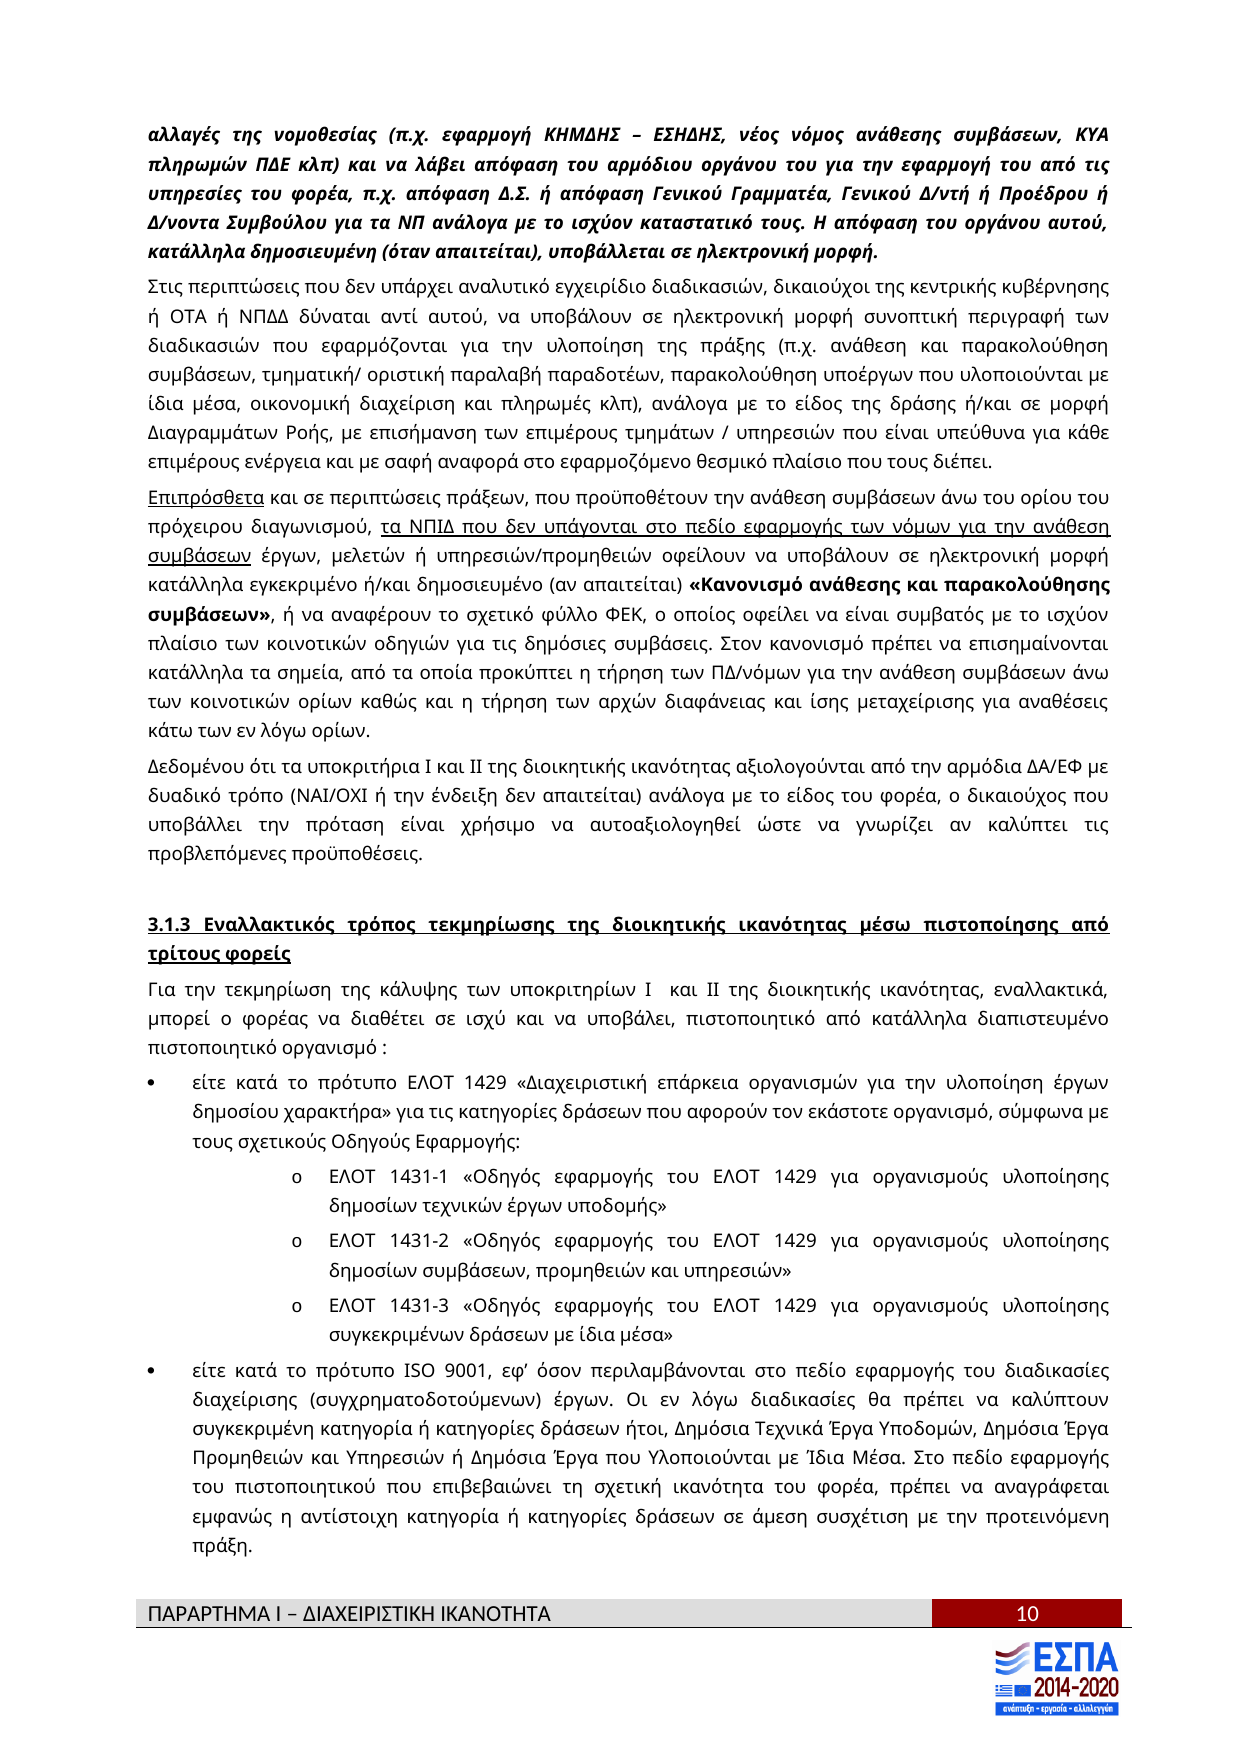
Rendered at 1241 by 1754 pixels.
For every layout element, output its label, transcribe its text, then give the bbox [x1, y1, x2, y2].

list είτε κατά το πρότυπο ISO 9001, εφ’ όσον περιλαμβάνονται στο πεδίο εφαρμογής του διαδικασίες διαχείρισης (συγχρηματοδοτούμενων) έργων. Οι εν λόγω διαδικασίες θα πρέπει να καλύπτουν συγκεκριμένη κατηγορία ή κατηγορίες δράσεων ήτοι, Δημόσια Τεχνικά Έργα Υποδομών, Δημόσια Έργα Προμηθειών και Υπηρεσιών ή Δημόσια Έργα που Υλοποιούνται με Ίδια Μέσα. Στο πεδίο εφαρμογής του πιστοποιητικού που επιβεβαιώνει τη σχετική ικανότητα του φορέα, πρέπει να αναγράφεται εμφανώς η αντίστοιχη κατηγορία ή κατηγορίες δράσεων σε άμεση συσχέτιση με την προτεινόμενη πράξη. [148, 1353, 1110, 1558]
list ΕΛΟΤ 1431-3 «Οδηγός εφαρμογής του ΕΛΟΤ 1429 για οργανισμούς υλοποίησης συγκεκριμένων δράσεων με ίδια μέσα» [291, 1289, 1110, 1347]
text 3.1.3 Εναλλακτικός τρόπος τεκμηρίωσης της διοικητικής ικανότητας μέσω πιστοποίησης από τρίτους φορείς [148, 908, 1110, 933]
text Για την τεκμηρίωση της κάλυψης των υποκριτηρίων Ι και ΙΙ της διοικητικής ικανότητας, εναλλακτικά, μπορεί ο φορέας να διαθέτει σε ισχύ και να υποβάλει, πιστοποιητικό από κατάλληλα διαπιστευμένο πιστοποιητικό οργανισμό : [148, 972, 1110, 1060]
text Δεδομένου ότι τα υποκριτήρια Ι και ΙΙ της διοικητικής ικανότητας αξιολογούνται από την αρμόδια ΔΑ/ΕΦ με δυαδικό τρόπο (NAI/OXI ή την ένδειξη δεν απαιτείται) ανάλογα με το είδος του φορέα, ο δικαιούχος που υποβάλλει την πρόταση είναι χρήσιμο να αυτοαξιολογηθεί ώστε να γνωρίζει αν καλύπτει τις προβλεπόμενες προϋποθέσεις. [148, 749, 1110, 866]
list ΕΛΟΤ 1431-1 «Οδηγός εφαρμογής του ΕΛΟΤ 1429 για οργανισμούς υλοποίησης δημοσίων τεχνικών έργων υποδομής» [291, 1160, 1110, 1218]
list είτε κατά το πρότυπο ΕΛΟΤ 1429 «Διαχειριστική επάρκεια οργανισμών για την υλοποίηση έργων δημοσίου χαρακτήρα» για τις κατηγορίες δράσεων που αφορούν τον εκάστοτε οργανισμό, σύμφωνα με τους σχετικούς Οδηγούς Εφαρμογής: [148, 1066, 1110, 1153]
text Επιπρόσθετα και σε περιπτώσεις πράξεων, που προϋποθέτουν την ανάθεση συμβάσεων άνω του ορίου του πρόχειρου διαγωνισμού, τα ΝΠΙΔ που δεν υπάγονται στο πεδίο εφαρμογής των νόμων για την ανάθεση συμβάσεων έργων, μελετών ή υπηρεσιών/προμηθειών οφείλουν να υποβάλουν σε ηλεκτρονική μορφή κατάλληλα εγκεκριμένο ή/και δημοσιευμένο (αν απαιτείται) «Κανονισμό ανάθεσης και παρακολούθησης συμβάσεων», ή να αναφέρουν το σχετικό φύλλο ΦΕΚ, ο οποίος οφείλει να είναι συμβατός με το ισχύον πλαίσιο των κοινοτικών οδηγιών για τις δημόσιες συμβάσεις. Στον κανονισμό πρέπει να επισημαίνονται κατάλληλα τα σημεία, από τα οποία προκύπτει η τήρηση των ΠΔ/νόμων για την ανάθεση συμβάσεων άνω των κοινοτικών ορίων καθώς και η τήρηση των αρχών διαφάνειας και ίσης μεταχείρισης για αναθέσεις κάτω των εν λόγω ορίων. [148, 481, 1110, 743]
list ΕΛΟΤ 1431-2 «Οδηγός εφαρμογής του ΕΛΟΤ 1429 για οργανισμούς υλοποίησης δημοσίων συμβάσεων, προμηθειών και υπηρεσιών» [291, 1224, 1110, 1283]
text 3.1.3 Εναλλακτικός τρόπος τεκμηρίωσης της διοικητικής ικανότητας μέσω πιστοποίησης από τρίτους φορείς [148, 934, 1110, 966]
text Στις περιπτώσεις που δεν υπάρχει αναλυτικό εγχειρίδιο διαδικασιών, δικαιούχοι της κεντρικής κυβέρνησης ή ΟΤΑ ή ΝΠΔΔ δύναται αντί αυτού, να υποβάλουν σε ηλεκτρονική μορφή συνοπτική περιγραφή των διαδικασιών που εφαρμόζονται για την υλοποίηση της πράξης (π.χ. ανάθεση και παρακολούθηση συμβάσεων, τμηματική/ οριστική παραλαβή παραδοτέων, παρακολούθηση υποέργων που υλοποιούνται με ίδια μέσα, οικονομική διαχείριση και πληρωμές κλπ), ανάλογα με το είδος της δράσης ή/και σε μορφή Διαγραμμάτων Ροής, με επισήμανση των επιμέρους τμημάτων / υπηρεσιών που είναι υπεύθυνα για κάθε επιμέρους ενέργεια και με σαφή αναφορά στο εφαρμοζόμενο θεσμικό πλαίσιο που τους διέπει. [148, 270, 1110, 474]
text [148, 118, 1110, 264]
picture [992, 1640, 1121, 1717]
